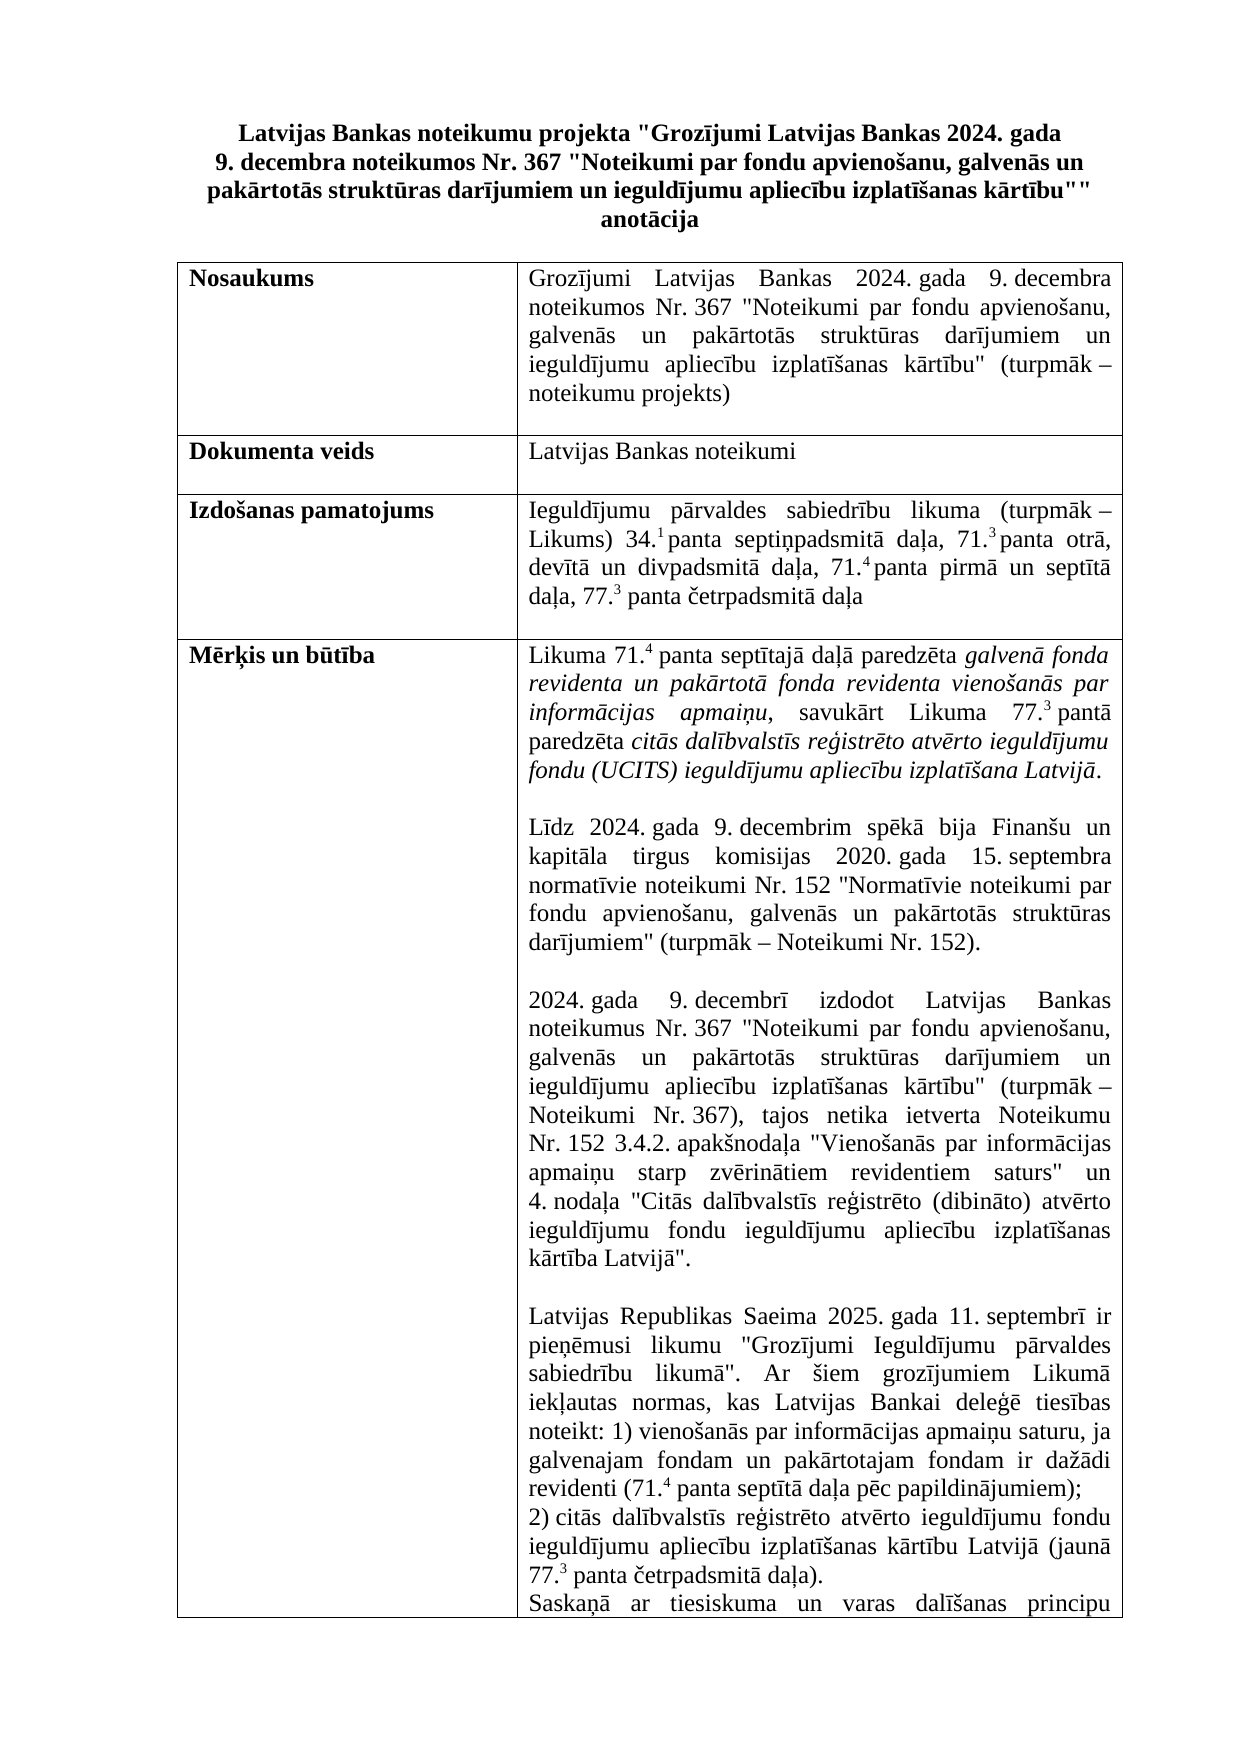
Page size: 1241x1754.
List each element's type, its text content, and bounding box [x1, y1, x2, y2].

text Latvijas Bankas noteikumu projekta "Grozījumi Latvijas Bankas 2024. gada 9. decembra noteikumos Nr. 367 "Noteikumi par fondu apvienošanu, galvenās un pakārtotās struktūras darījumiem un ieguldījumu apliecību izplatīšanas kārtību"" anotācija [177, 118, 1122, 233]
table_header Nosaukums [178, 263, 517, 435]
table_cell Izdošanas pamatojums [178, 495, 517, 639]
table_cell Latvijas Bankas noteikumi [518, 436, 1122, 494]
table_cell Mērķis un būtība [178, 640, 517, 1617]
table_cell Dokumenta veids [178, 436, 517, 494]
table_header Grozījumi Latvijas Bankas 2024. gada 9. decembra noteikumos Nr. 367 "Noteikumi par fondu apvienošanu, galvenās un pakārtotās struktūras darījumiem un ieguldījumu apliecību izplatīšanas kārtību" (turpmāk – noteikumu projekts) [518, 263, 1122, 435]
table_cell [518, 640, 1122, 1617]
table_cell Ieguldījumu pārvaldes sabiedrību likuma (turpmāk – Likums) 34.1 panta septiņpadsmitā daļa, 71.3 panta otrā, devītā un divpadsmitā daļa, 71.4 panta pirmā un septītā daļa, 77.3 panta četrpadsmitā daļa [518, 495, 1122, 639]
